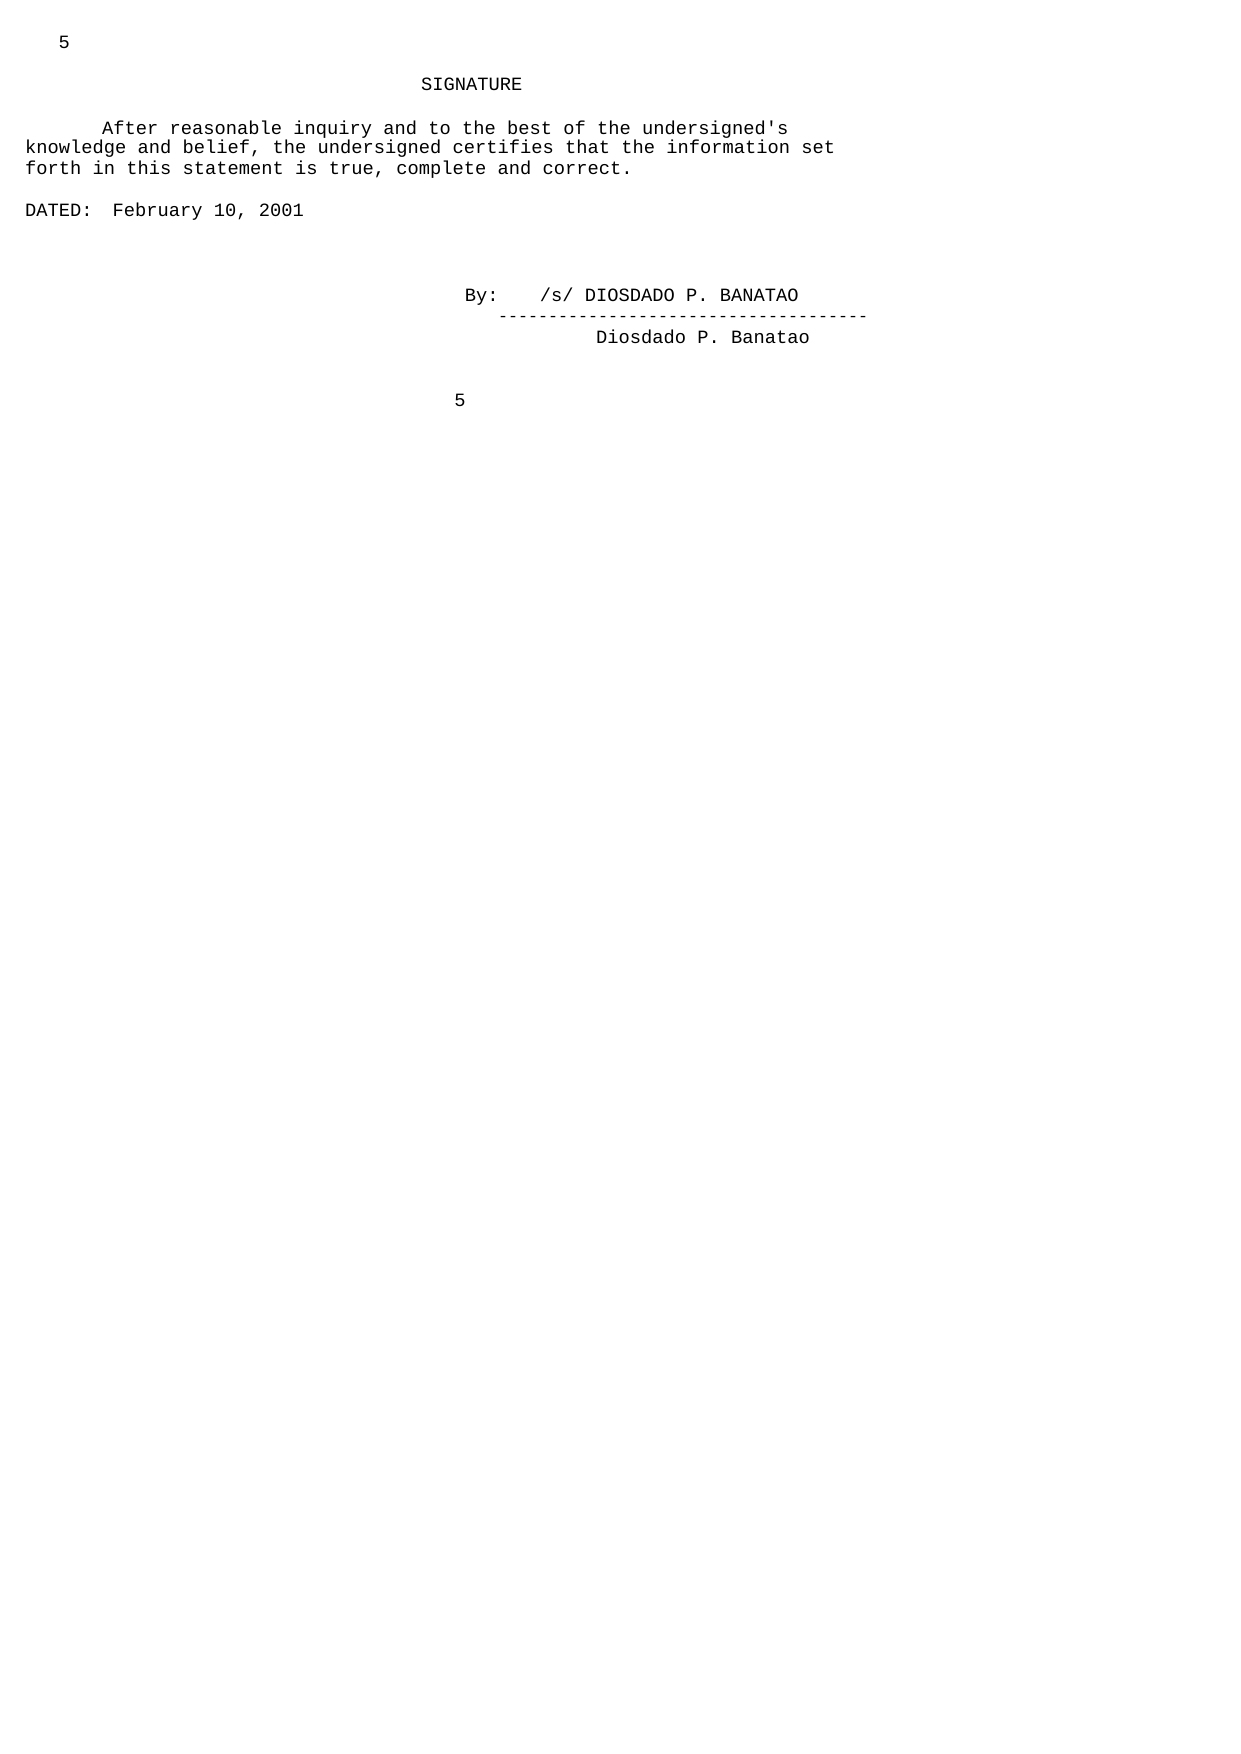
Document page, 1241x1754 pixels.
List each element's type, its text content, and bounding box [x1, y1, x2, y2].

text 5 [58, 32, 1090, 54]
text By: /s/ DIOSDADO P. BANATAO [464, 285, 1090, 307]
text ------------------------------------- [498, 307, 1090, 326]
text 5 [454, 391, 1090, 412]
text After reasonable inquiry and to the best of the undersigned's knowledge and belief, the undersigned certifies that the information set forth in this statement is true, complete and correct. [25, 117, 882, 180]
text Diosdado P. Banatao [596, 328, 1090, 349]
text SIGNATURE [421, 75, 1090, 96]
text DATED: February 10, 2001 [25, 201, 1090, 222]
